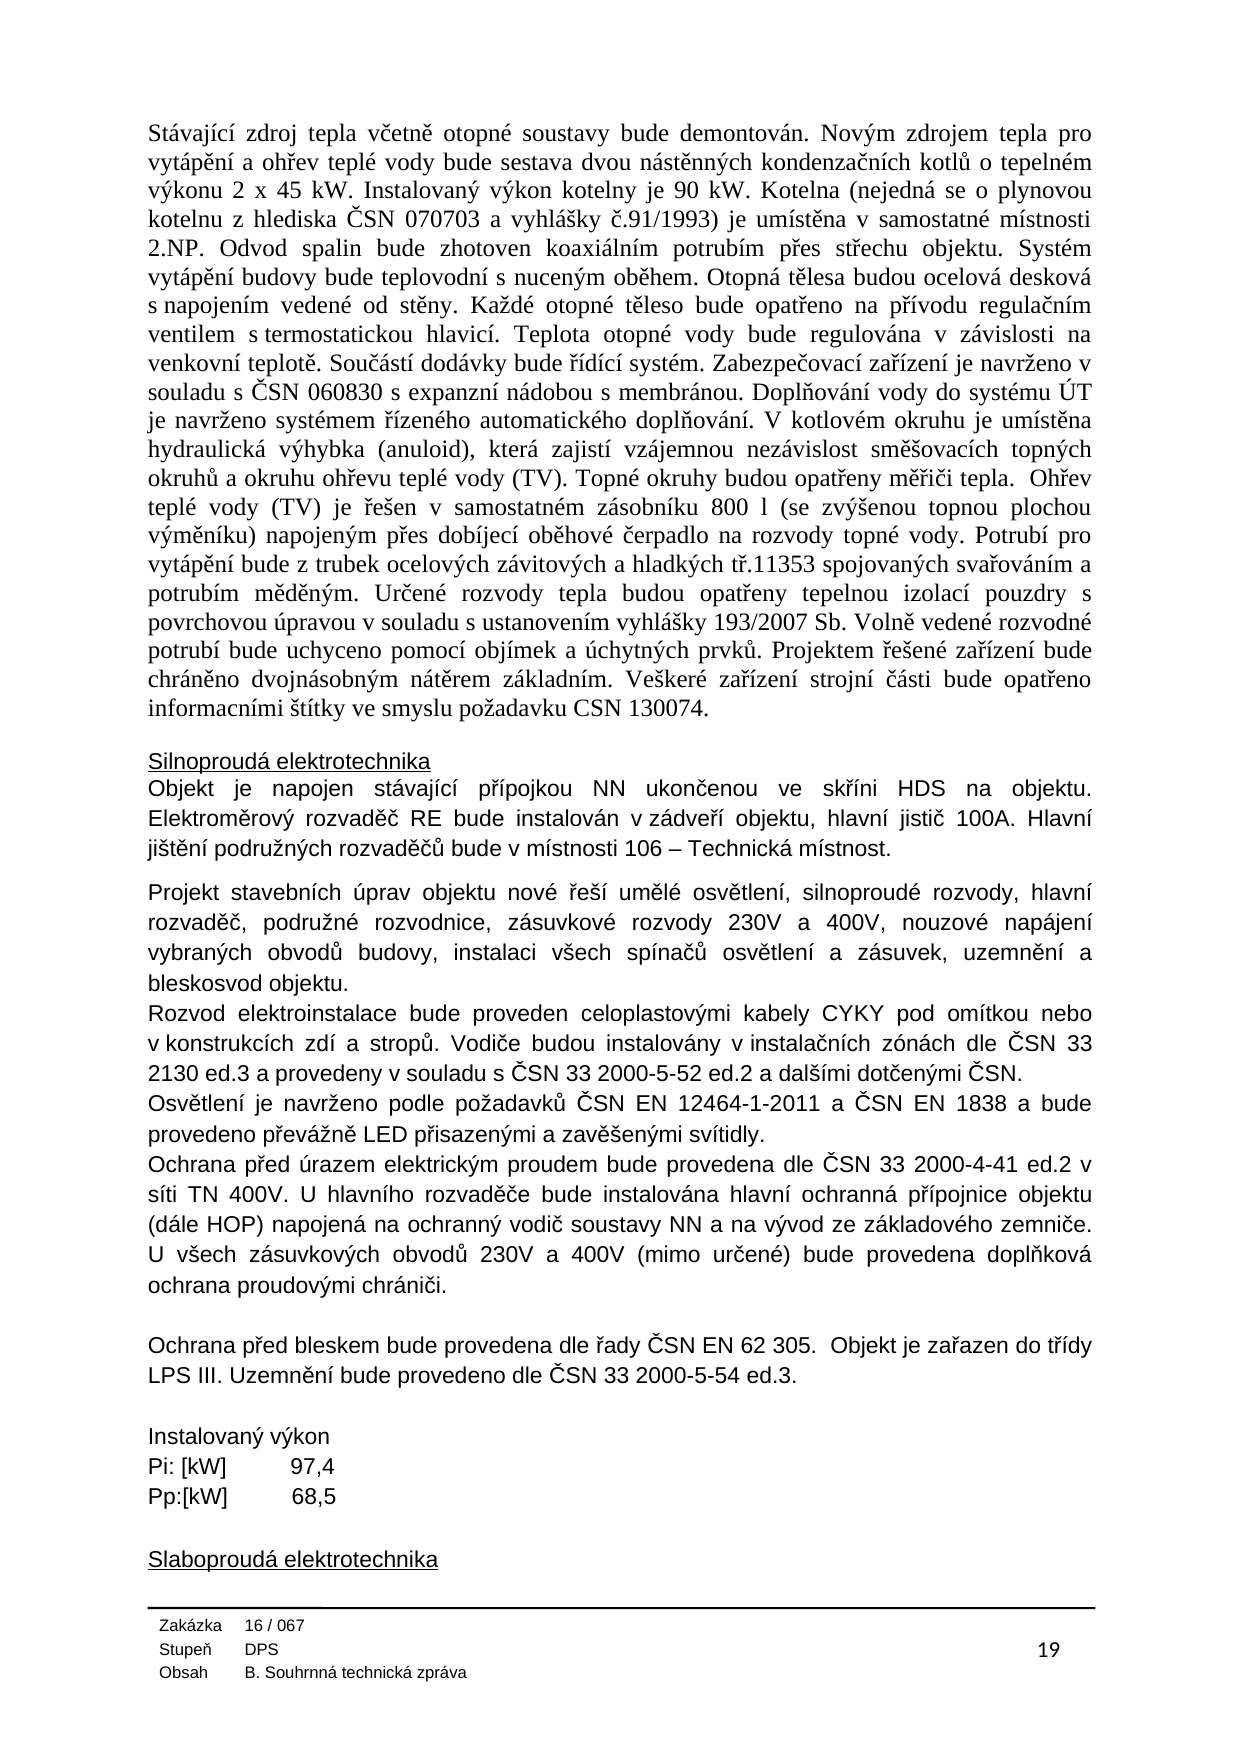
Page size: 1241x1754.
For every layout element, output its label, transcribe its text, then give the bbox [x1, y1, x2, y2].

text Projekt stavebních úprav objektu nové řeší umělé osvětlení, silnoproudé rozvody, hlavní rozvaděč, podružné rozvodnice, zásuvkové rozvody 230V a 400V, nouzové napájení vybraných obvodů budovy, instalaci všech spínačů osvětlení a zásuvek, uzemnění a bleskosvod objektu. [148, 879, 1093, 996]
text Pp:[kW] 68,5 [148, 1483, 1093, 1509]
text Osvětlení je navrženo podle požadavků ČSN EN 12464-1-2011 a ČSN EN 1838 a bude provedeno převážně LED přisazenými a zavěšenými svítidly. [148, 1090, 1093, 1147]
text Slaboproudá elektrotechnika [148, 1546, 1093, 1572]
text Ochrana před bleskem bude provedena dle řady ČSN EN 62 305. Objekt je zařazen do třídy LPS III. Uzemnění bude provedeno dle ČSN 33 2000-5-54 ed.3. [148, 1332, 1093, 1389]
text Pi: [kW] 97,4 [148, 1453, 1093, 1479]
text Stávající zdroj tepla včetně otopné soustavy bude demontován. Novým zdrojem tepla pro vytápění a ohřev teplé vody bude sestava dvou nástěnných kondenzačních kotlů o tepelném výkonu 2 x 45 kW. Instalovaný výkon kotelny je 90 kW. Kotelna (nejedná se o plynovou kotelnu z hlediska ČSN 070703 a vyhlášky č.91/1993) je umístěna v samostatné místnosti 2.NP. Odvod spalin bude zhotoven koaxiálním potrubím přes střechu objektu. Systém vytápění budovy bude teplovodní s nuceným oběhem. Otopná tělesa budou ocelová desková s napojením vedené od stěny. Každé otopné těleso bude opatřeno na přívodu regulačním ventilem s termostatickou hlavicí. Teplota otopné vody bude regulována v závislosti na venkovní teplotě. Součástí dodávky bude řídící systém. Zabezpečovací zařízení je navrženo v souladu s ČSN 060830 s expanzní nádobou s membránou. Doplňování vody do systému ÚT je navrženo systémem řízeného automatického doplňování. V kotlovém okruhu je umístěna hydraulická výhybka (anuloid), která zajistí vzájemnou nezávislost směšovacích topných okruhů a okruhu ohřevu teplé vody (TV). Topné okruhy budou opatřeny měřiči tepla. Ohřev teplé vody (TV) je řešen v samostatném zásobníku 800 l (se zvýšenou topnou plochou výměníku) napojeným přes dobíjecí oběhové čerpadlo na rozvody topné vody. Potrubí pro vytápění bude z trubek ocelových závitových a hladkých tř.11353 spojovaných svařováním a potrubím měděným. Určené rozvody tepla budou opatřeny tepelnou izolací pouzdry s povrchovou úpravou v souladu s ustanovením vyhlášky 193/2007 Sb. Volně vedené rozvodné potrubí bude uchyceno pomocí objímek a úchytných prvků. Projektem řešené zařízení bude chráněno dvojnásobným nátěrem základním. Veškeré zařízení strojní části bude opatřeno informacními štítky ve smyslu požadavku CSN 130074. [148, 118, 1093, 722]
text Silnoproudá elektrotechnika [148, 748, 1093, 774]
text Rozvod elektroinstalace bude proveden celoplastovými kabely CYKY pod omítkou nebo v konstrukcích zdí a stropů. Vodiče budou instalovány v instalačních zónách dle ČSN 33 2130 ed.3 a provedeny v souladu s ČSN 33 2000-5-52 ed.2 a dalšími dotčenými ČSN. [148, 1000, 1093, 1087]
text Instalovaný výkon [148, 1423, 1093, 1449]
text Objekt je napojen stávající přípojkou NN ukončenou ve skříni HDS na objektu. Elektroměrový rozvaděč RE bude instalován v zádveří objektu, hlavní jistič 100A. Hlavní jištění podružných rozvaděčů bude v místnosti 106 – Technická místnost. [148, 774, 1093, 861]
text Ochrana před úrazem elektrickým proudem bude provedena dle ČSN 33 2000-4-41 ed.2 v síti TN 400V. U hlavního rozvaděče bude instalována hlavní ochranná přípojnice objektu (dále HOP) napojená na ochranný vodič soustavy NN a na vývod ze základového zemniče. U všech zásuvkových obvodů 230V a 400V (mimo určené) bude provedena doplňková ochrana proudovými chrániči. [148, 1151, 1093, 1298]
